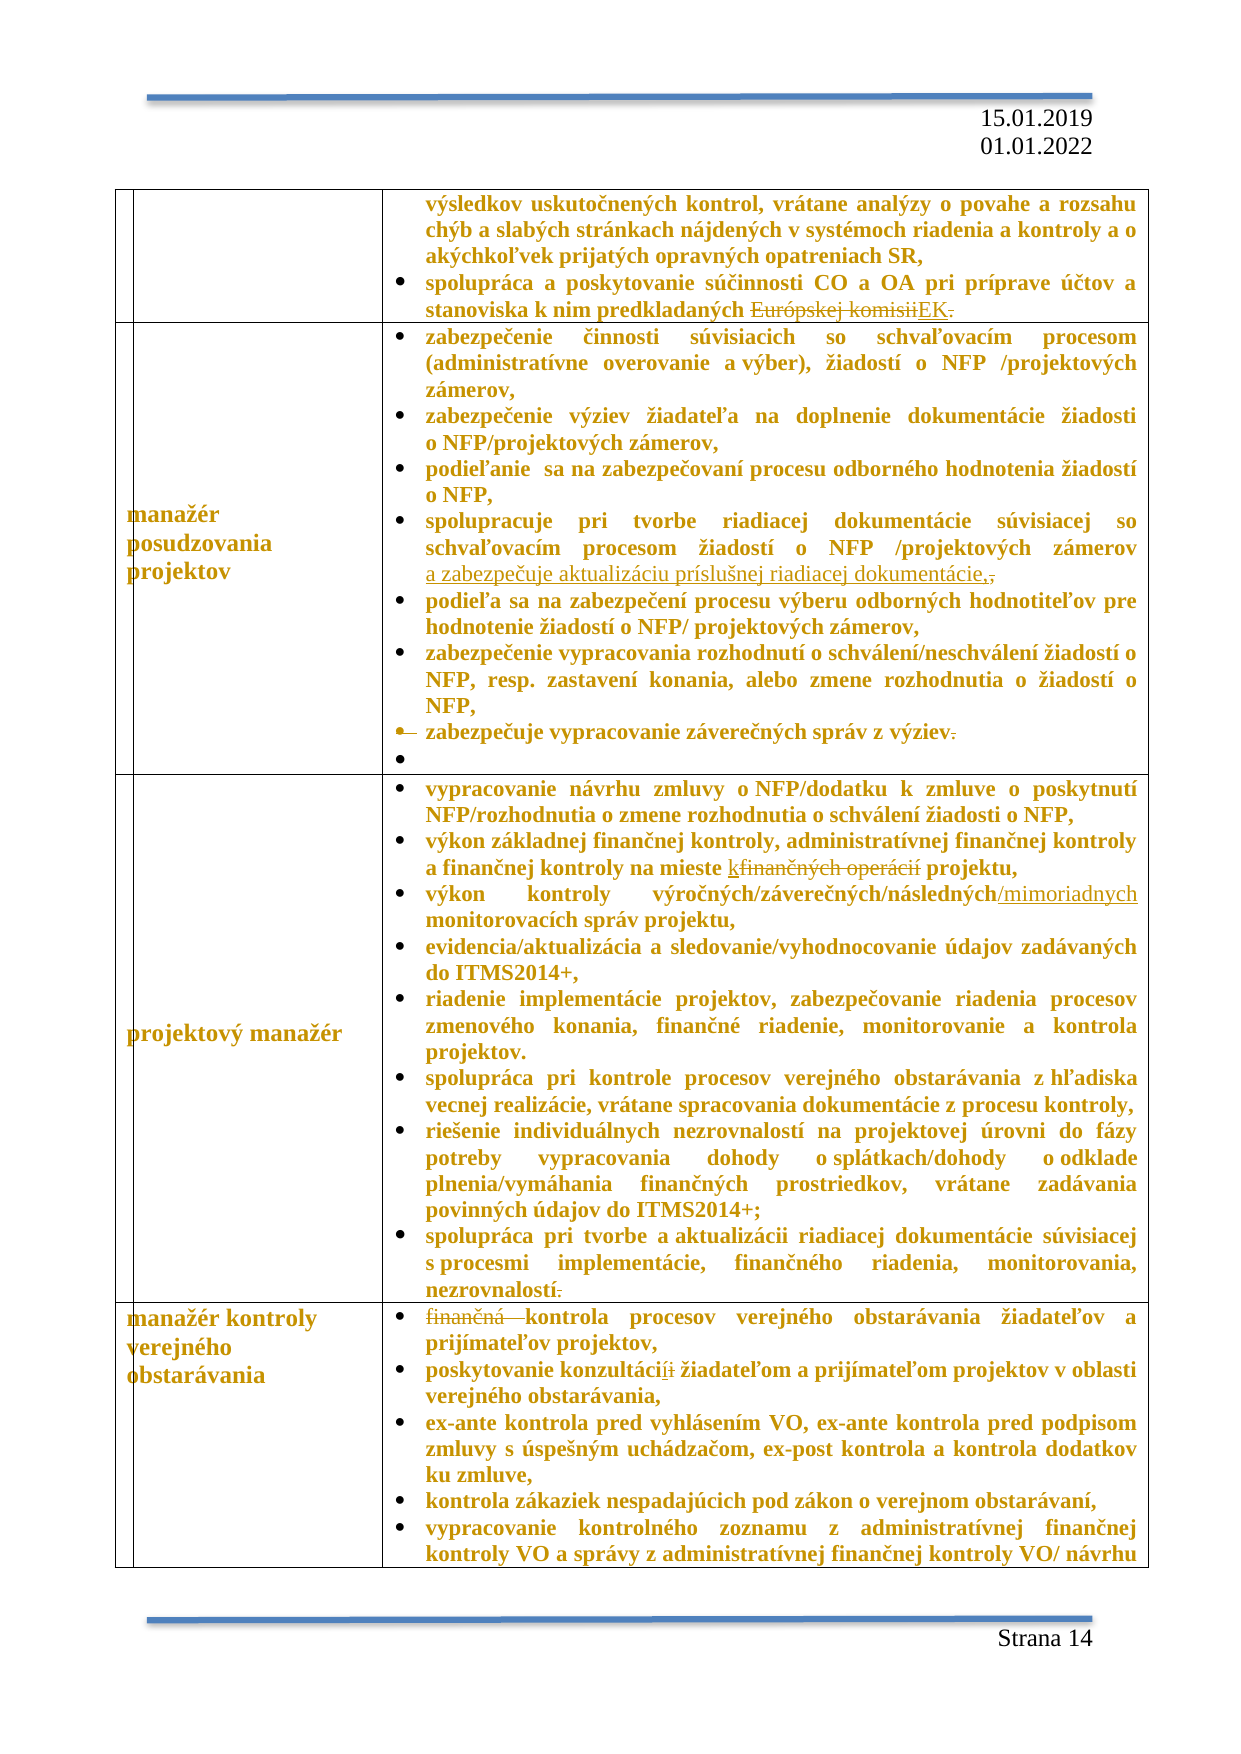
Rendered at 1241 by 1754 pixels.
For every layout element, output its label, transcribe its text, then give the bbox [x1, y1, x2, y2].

table_cell projektový manažér [134, 775, 382, 1302]
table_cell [383, 190, 1148, 322]
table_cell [134, 190, 382, 322]
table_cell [116, 1303, 133, 1567]
table_cell zabezpečenie činnosti súvisiacich so schvaľovacím procesom (administratívne overovanie a výber), žiadostí o NFP /projektových zámerov, zabezpečenie výziev žiadateľa na doplnenie dokumentácie žiadosti o NFP/projektových zámerov, podieľanie sa na zabezpečovaní procesu odborného hodnotenia žiadostí o NFP, spolupracuje pri tvorbe riadiacej dokumentácie súvisiacej so schvaľovacím procesom žiadostí o NFP /projektových zámerov podieľa sa na zabezpečení procesu výberu odborných hodnotiteľov pre hodnotenie žiadostí o NFP/ projektových zámerov, zabezpečenie vypracovania rozhodnutí o schválení/neschválení žiadostí o NFP, resp. zastavení konania, alebo zmene rozhodnutia o žiadostí o NFP, zabezpečuje vypracovanie záverečných správ z výziev [383, 323, 1148, 773]
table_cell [116, 190, 133, 322]
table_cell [134, 1303, 382, 1567]
table_cell projektový manažér [116, 775, 133, 1302]
table_cell manažér posudzovania projektov [134, 323, 382, 773]
table_cell vypracovanie návrhu zmluvy o NFP/dodatku k zmluve o poskytnutí NFP/rozhodnutia o zmene rozhodnutia o schválení žiadosti o NFP, výkon základnej finančnej kontroly, administratívnej finančnej kontroly a finančnej kontroly na mieste projektu, výkon kontroly výročných/záverečných/následných monitorovacích správ projektu, evidencia/aktualizácia a sledovanie/vyhodnocovanie údajov zadávaných do ITMS2014+, riadenie implementácie projektov, zabezpečovanie riadenia procesov zmenového konania, finančné riadenie, monitorovanie a kontrola projektov. spolupráca pri kontrole procesov verejného obstarávania z hľadiska vecnej realizácie, vrátane spracovania dokumentácie z procesu kontroly, riešenie individuálnych nezrovnalostí na projektovej úrovni do fázy potreby vypracovania dohody o splátkach/dohody o odklade plnenia/vymáhania finančných prostriedkov, vrátane zadávania povinných údajov do ITMS2014+; spolupráca pri tvorbe a aktualizácii riadiacej dokumentácie súvisiacej s procesmi implementácie, finančného riadenia, monitorovania, nezrovnalostí [383, 775, 1148, 1302]
table_cell manažér posudzovania projektov [116, 323, 133, 773]
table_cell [383, 1303, 1148, 1567]
